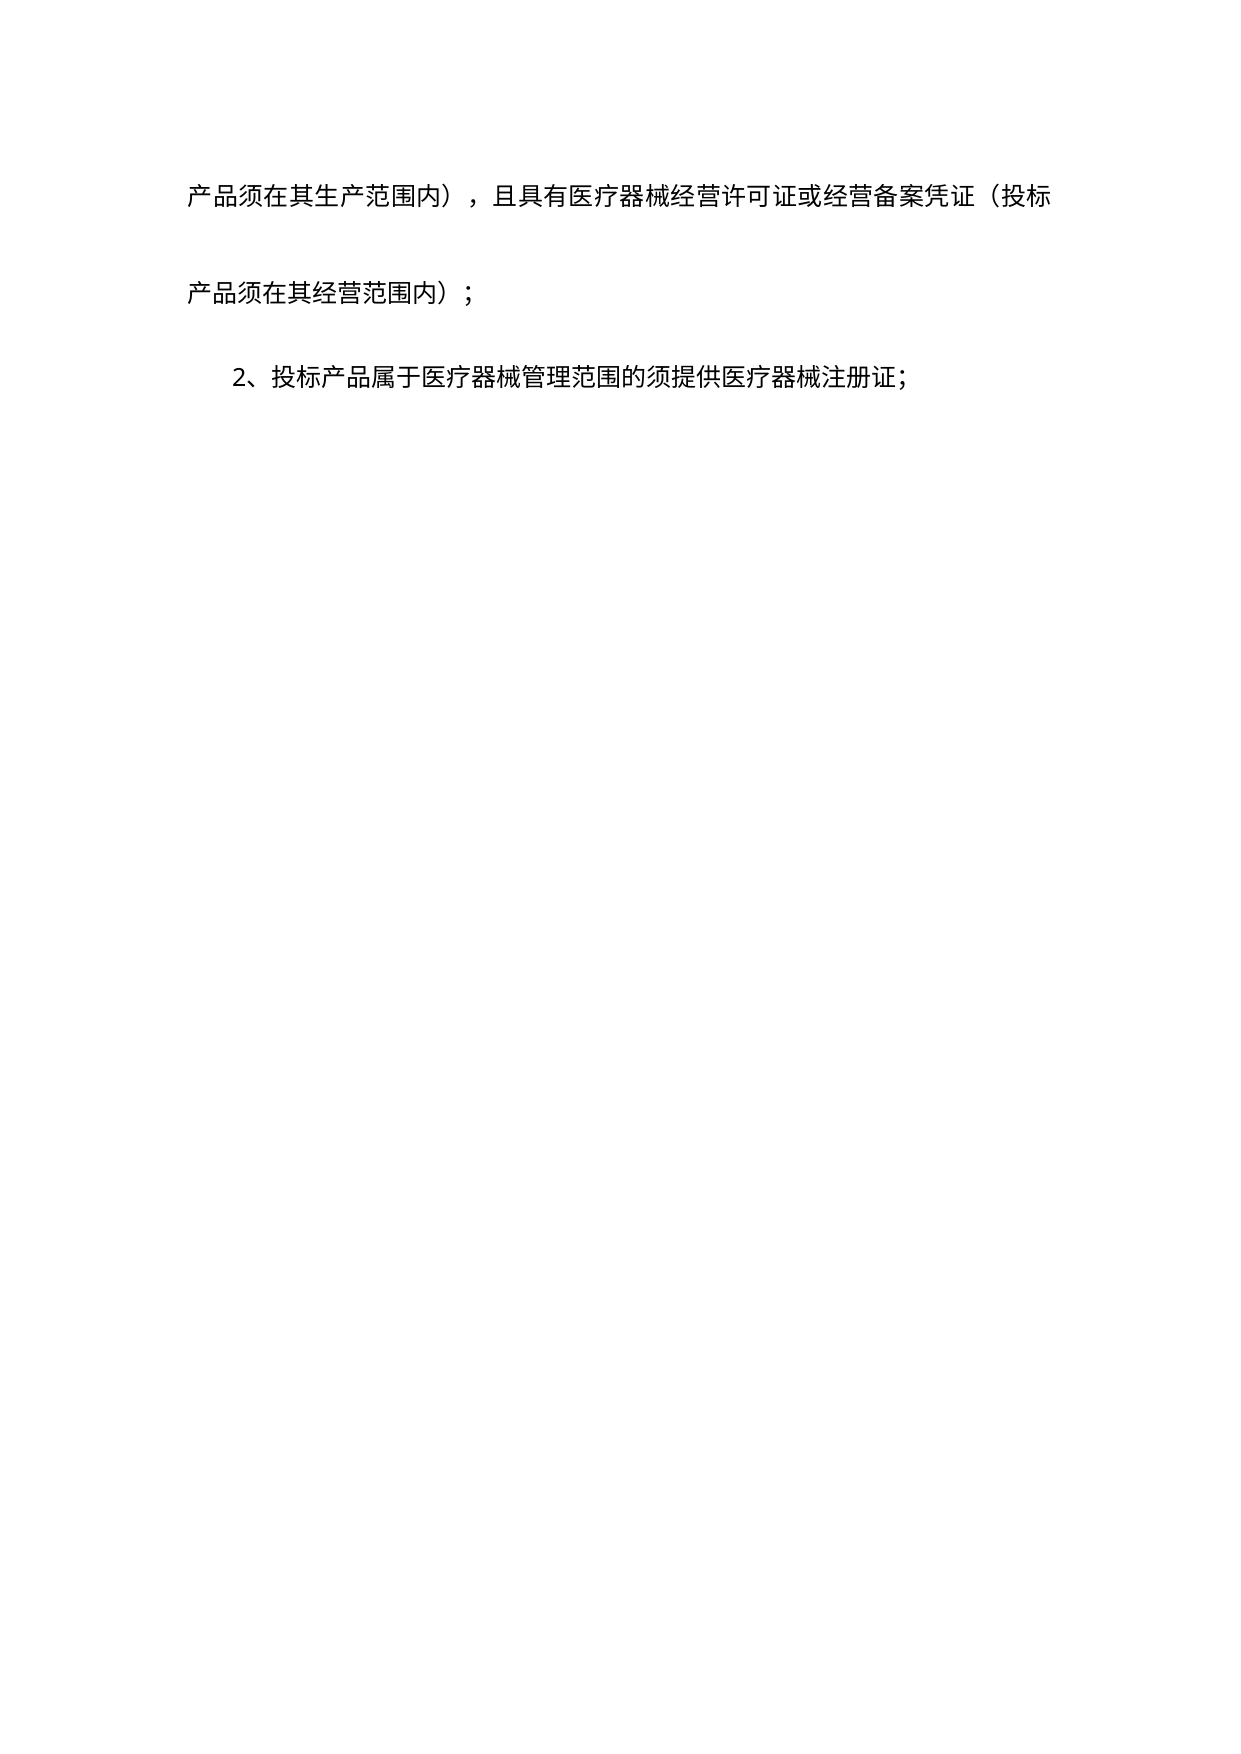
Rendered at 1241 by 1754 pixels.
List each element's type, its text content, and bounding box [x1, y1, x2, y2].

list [187, 162, 1053, 324]
list 2、投标产品属于医疗器械管理范围的须提供医疗器械注册证； [187, 343, 1053, 408]
